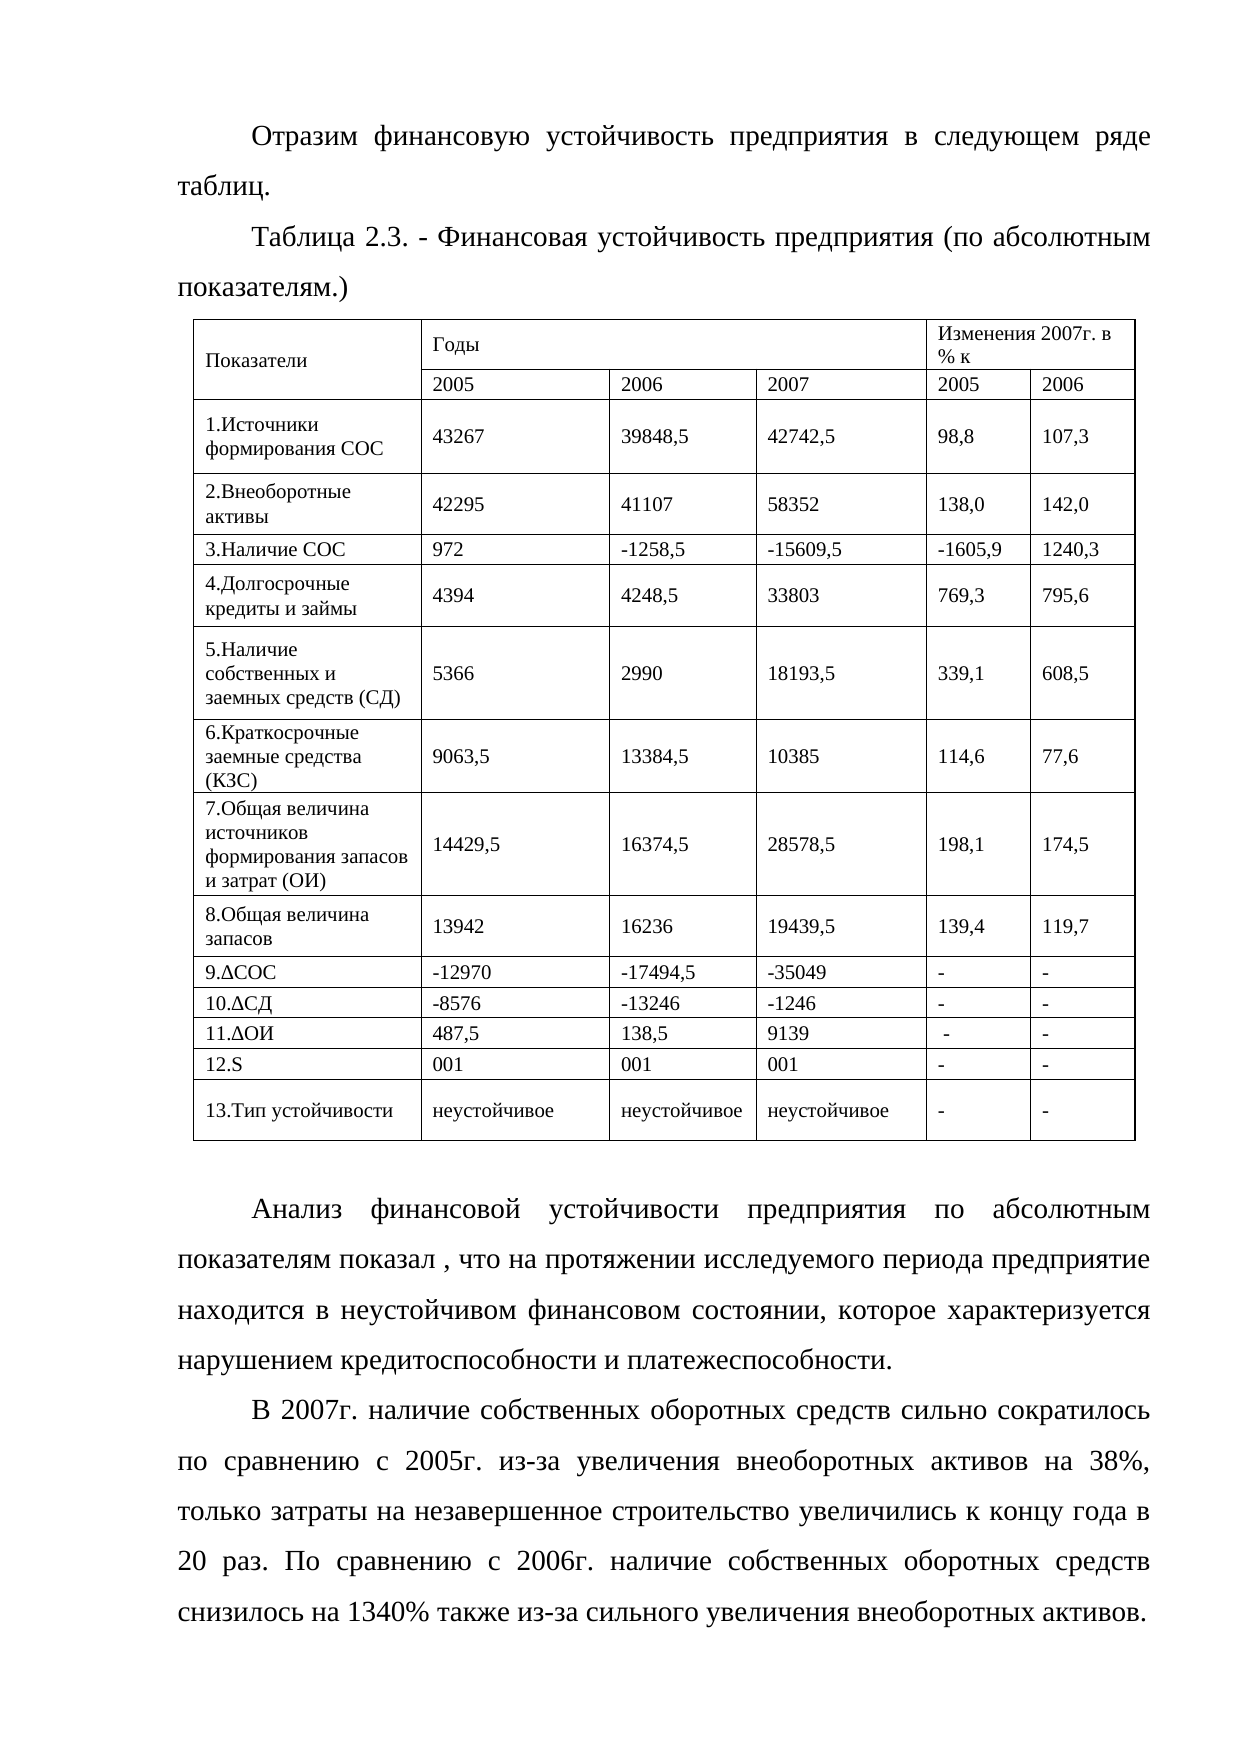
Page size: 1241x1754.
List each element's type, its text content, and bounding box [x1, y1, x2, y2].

table_cell 7.Общая величина источников формирования запасов и затрат (ОИ) [194, 793, 421, 895]
table_cell 42295 [422, 474, 609, 534]
table_cell - [1031, 957, 1134, 987]
table_cell - [927, 1018, 1030, 1048]
table_cell 13942 [422, 896, 609, 956]
table_cell 142,0 [1031, 474, 1134, 534]
text В 2007г. наличие собственных оборотных средств сильно сократилось по сравнению с 2005г. из-за увеличения внеоборотных активов на 38%, только затраты на незавершенное строительство увеличились к концу года в 20 раз. По сравнению с 2006г. наличие собственных оборотных средств снизилось на 1340% также из-за сильного увеличения внеоборотных активов. [177, 1392, 1152, 1627]
table_cell - [927, 957, 1030, 987]
table_cell 114,6 [927, 720, 1030, 792]
table_cell 13.Тип устойчивости [194, 1080, 421, 1140]
table_cell 2005 [422, 370, 609, 399]
table_cell 42742,5 [757, 400, 926, 472]
table_cell 77,6 [1031, 720, 1134, 792]
table_cell -35049 [757, 957, 926, 987]
table_cell 769,3 [927, 565, 1030, 626]
table_cell 608,5 [1031, 627, 1134, 719]
table_cell 198,1 [927, 793, 1030, 895]
text Анализ финансовой устойчивости предприятия по абсолютным показателям показал , что на протяжении исследуемого периода предприятие находится в неустойчивом финансовом состоянии, которое характеризуется нарушением кредитоспособности и платежеспособности. [177, 1191, 1152, 1376]
table_cell 39848,5 [610, 400, 756, 472]
text Таблица 2.3. - Финансовая устойчивость предприятия (по абсолютным показателям.) [177, 219, 1152, 303]
table_cell 138,5 [610, 1018, 756, 1048]
table_cell 9139 [757, 1018, 926, 1048]
table_cell 972 [422, 535, 609, 564]
table_cell 16374,5 [610, 793, 756, 895]
table_header Изменения 2007г. в % к [927, 320, 1134, 368]
table_cell 001 [610, 1049, 756, 1078]
table_cell 3.Наличие СОС [194, 535, 421, 564]
table_cell -13246 [610, 988, 756, 1017]
table_cell -1246 [757, 988, 926, 1017]
table_cell 4248,5 [610, 565, 756, 626]
table_cell 4394 [422, 565, 609, 626]
table_cell 119,7 [1031, 896, 1134, 956]
text Отразим финансовую устойчивость предприятия в следующем ряде таблиц. [177, 118, 1152, 202]
table_cell -15609,5 [757, 535, 926, 564]
table_cell неустойчивое [422, 1080, 609, 1140]
table_cell - [927, 1049, 1030, 1078]
table_cell 6.Краткосрочные заемные средства (КЗС) [194, 720, 421, 792]
table_cell 33803 [757, 565, 926, 626]
table_cell 5.Наличие собственных и заемных средств (СД) [194, 627, 421, 719]
table_cell 1240,3 [1031, 535, 1134, 564]
table_cell 107,3 [1031, 400, 1134, 472]
table_cell неустойчивое [757, 1080, 926, 1140]
table_cell 4.Долгосрочные кредиты и займы [194, 565, 421, 626]
table_cell - [1031, 1018, 1134, 1048]
table_cell 2007 [757, 370, 926, 399]
table_cell -1258,5 [610, 535, 756, 564]
table_cell 13384,5 [610, 720, 756, 792]
table_cell -8576 [422, 988, 609, 1017]
table_cell 58352 [757, 474, 926, 534]
table_cell 2990 [610, 627, 756, 719]
table_cell 001 [757, 1049, 926, 1078]
table_cell 487,5 [422, 1018, 609, 1048]
table_cell 10385 [757, 720, 926, 792]
table_cell 2005 [927, 370, 1030, 399]
table_cell 1.Источники формирования СОС [194, 400, 421, 472]
table_cell 10.∆СД [194, 988, 421, 1017]
table_header Показатели [194, 320, 421, 399]
table_cell 001 [422, 1049, 609, 1078]
table_cell 8.Общая величина запасов [194, 896, 421, 956]
table_cell - [927, 988, 1030, 1017]
table_cell 41107 [610, 474, 756, 534]
table_cell - [1031, 988, 1134, 1017]
table_cell 16236 [610, 896, 756, 956]
table_cell 174,5 [1031, 793, 1134, 895]
table_cell 2.Внеоборотные активы [194, 474, 421, 534]
table_cell - [1031, 1049, 1134, 1078]
table_cell -1605,9 [927, 535, 1030, 564]
table_cell - [1031, 1080, 1134, 1140]
table_cell 795,6 [1031, 565, 1134, 626]
table_cell 98,8 [927, 400, 1030, 472]
table_cell 138,0 [927, 474, 1030, 534]
table_cell 9063,5 [422, 720, 609, 792]
table_cell -17494,5 [610, 957, 756, 987]
table_header Годы [422, 320, 926, 368]
table_cell 28578,5 [757, 793, 926, 895]
table_cell 139,4 [927, 896, 1030, 956]
table_cell неустойчивое [610, 1080, 756, 1140]
table_cell 2006 [1031, 370, 1134, 399]
table_cell 14429,5 [422, 793, 609, 895]
table_cell 43267 [422, 400, 609, 472]
table_cell 19439,5 [757, 896, 926, 956]
table_cell 339,1 [927, 627, 1030, 719]
table_cell 12.S [194, 1049, 421, 1078]
table_cell - [927, 1080, 1030, 1140]
table_cell 18193,5 [757, 627, 926, 719]
table_cell 2006 [610, 370, 756, 399]
table_cell 5366 [422, 627, 609, 719]
table_cell 11.∆ОИ [194, 1018, 421, 1048]
table_cell 9.∆СОС [194, 957, 421, 987]
table_cell -12970 [422, 957, 609, 987]
